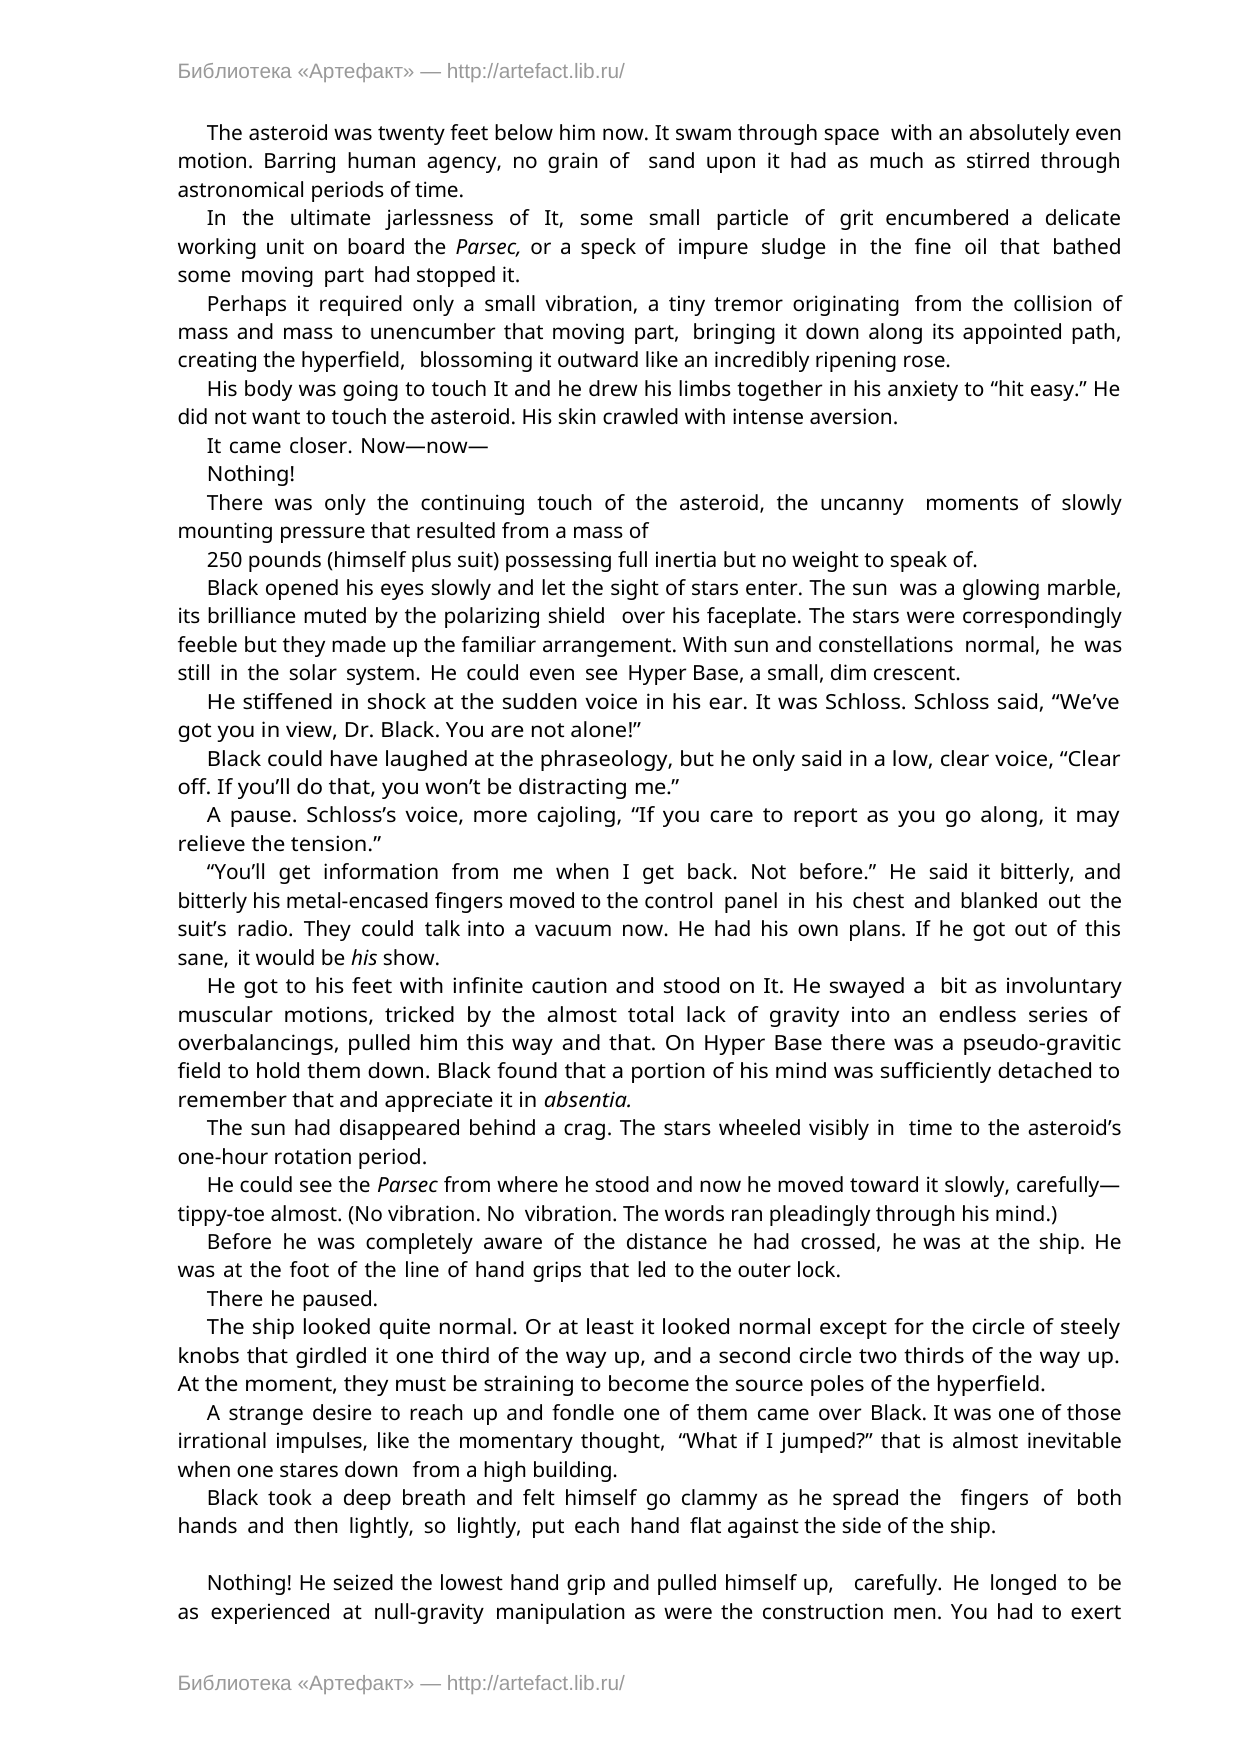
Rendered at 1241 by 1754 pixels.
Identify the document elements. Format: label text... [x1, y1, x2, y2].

text “You’ll get information from me when I get back. Not before.” He said it bitterly, and bitterly his metal-encased ﬁngers moved to the control panel in his chest and blanked out the suit’s radio. They could talk into a vacuum now. He had his own plans. If he got out of this sane, it would be his show. [177, 857, 1122, 971]
text His body was going to touch It and he drew his limbs together in his anxiety to “hit easy.” He did not want to touch the asteroid. His skin crawled with intense aversion. [177, 374, 1122, 431]
text It came closer. Now—now— [177, 431, 1122, 459]
text A strange desire to reach up and fondle one of them came over Black. It was one of those irrational impulses, like the momentary thought, “What if I jumped?” that is almost inevitable when one stares down from a high building. [177, 1398, 1122, 1483]
text There he paused. [177, 1284, 1122, 1312]
text In the ultimate jarlessness of It, some small particle of grit encumbered a delicate working unit on board the Parsec, or a speck of impure sludge in the ﬁne oil that bathed some moving part had stopped it. [177, 203, 1122, 289]
text Black could have laughed at the phraseology, but he only said in a low, clear voice, “Clear oﬀ. If you’ll do that, you won’t be distracting me.” [177, 744, 1122, 801]
text There was only the continuing touch of the asteroid, the uncanny moments of slowly mounting pressure that resulted from a mass of [177, 488, 1122, 545]
text He got to his feet with inﬁnite caution and stood on It. He swayed a bit as involuntary muscular motions, tricked by the almost total lack of gravity into an endless series of overbalancings, pulled him this way and that. On Hyper Base there was a pseudo-gravitic ﬁeld to hold them down. Black found that a portion of his mind was suﬃciently detached to remember that and appreciate it in absentia. [177, 971, 1122, 1113]
text The asteroid was twenty feet below him now. It swam through space with an absolutely even motion. Barring human agency, no grain of sand upon it had as much as stirred through astronomical periods of time. [177, 118, 1122, 203]
text Nothing! [177, 459, 1122, 488]
text Black opened his eyes slowly and let the sight of stars enter. The sun was a glowing marble, its brilliance muted by the polarizing shield over his faceplate. The stars were correspondingly feeble but they made up the familiar arrangement. With sun and constellations normal, he was still in the solar system. He could even see Hyper Base, a small, dim crescent. [177, 573, 1122, 687]
text Black took a deep breath and felt himself go clammy as he spread the ﬁngers of both hands and then lightly, so lightly, put each hand ﬂat against the side of the ship. [177, 1483, 1122, 1540]
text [177, 1568, 1122, 1625]
text The ship looked quite normal. Or at least it looked normal except for the circle of steely knobs that girdled it one third of the way up, and a second circle two thirds of the way up. At the moment, they must be straining to become the source poles of the hyperﬁeld. [177, 1312, 1122, 1398]
text A pause. Schloss’s voice, more cajoling, “If you care to report as you go along, it may relieve the tension.” [177, 801, 1122, 857]
text 250 pounds (himself plus suit) possessing full inertia but no weight to speak of. [177, 545, 1122, 573]
text The sun had disappeared behind a crag. The stars wheeled visibly in time to the asteroid’s one-hour rotation period. [177, 1113, 1122, 1170]
text He stiﬀened in shock at the sudden voice in his ear. It was Schloss. Schloss said, “We’ve got you in view, Dr. Black. You are not alone!” [177, 687, 1122, 744]
text He could see the Parsec from where he stood and now he moved toward it slowly, carefully—tippy-toe almost. (No vibration. No vibration. The words ran pleadingly through his mind.) [177, 1170, 1122, 1227]
text Perhaps it required only a small vibration, a tiny tremor originating from the collision of mass and mass to unencumber that moving part, bringing it down along its appointed path, creating the hyperﬁeld, blossoming it outward like an incredibly ripening rose. [177, 289, 1122, 374]
text Before he was completely aware of the distance he had crossed, he was at the ship. He was at the foot of the line of hand grips that led to the outer lock. [177, 1227, 1122, 1284]
